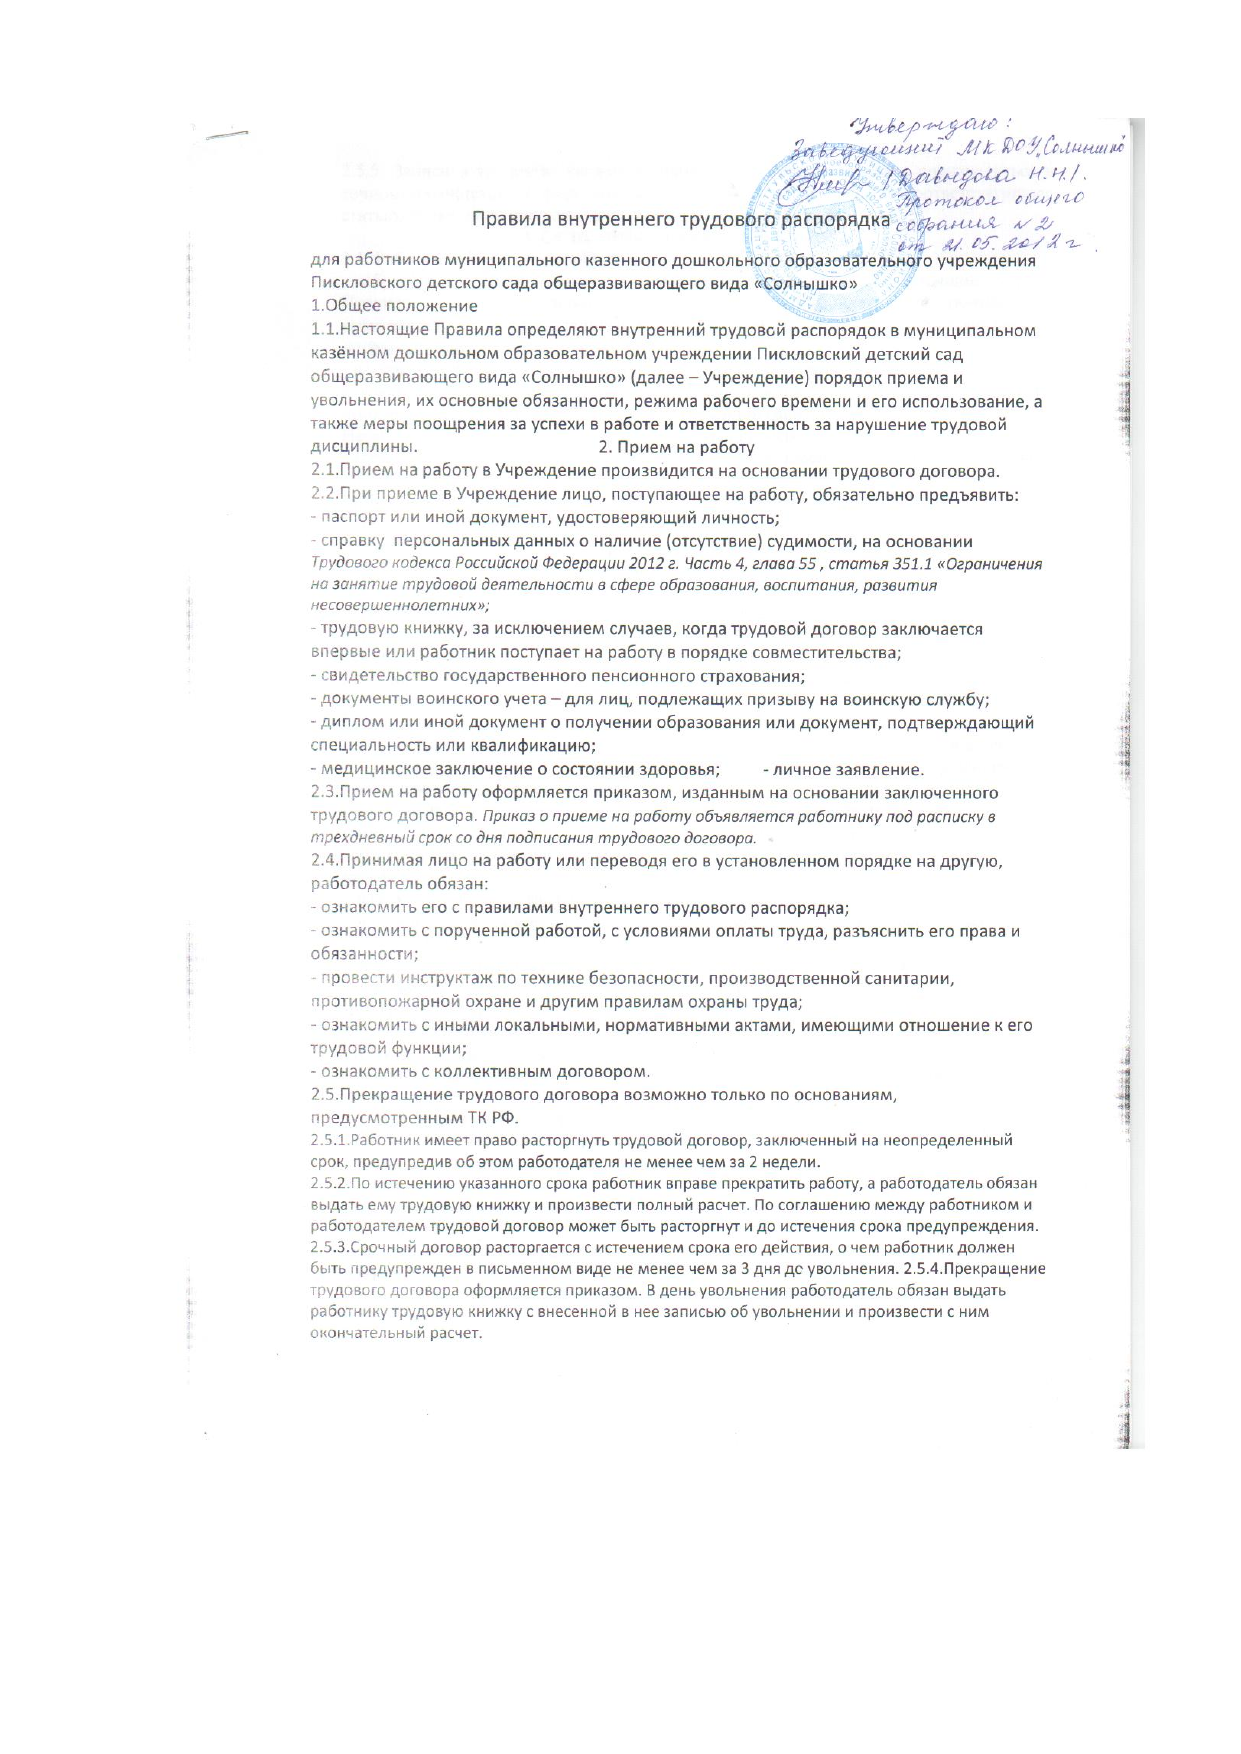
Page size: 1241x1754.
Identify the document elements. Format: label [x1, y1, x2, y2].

picture [177, 118, 1152, 1460]
